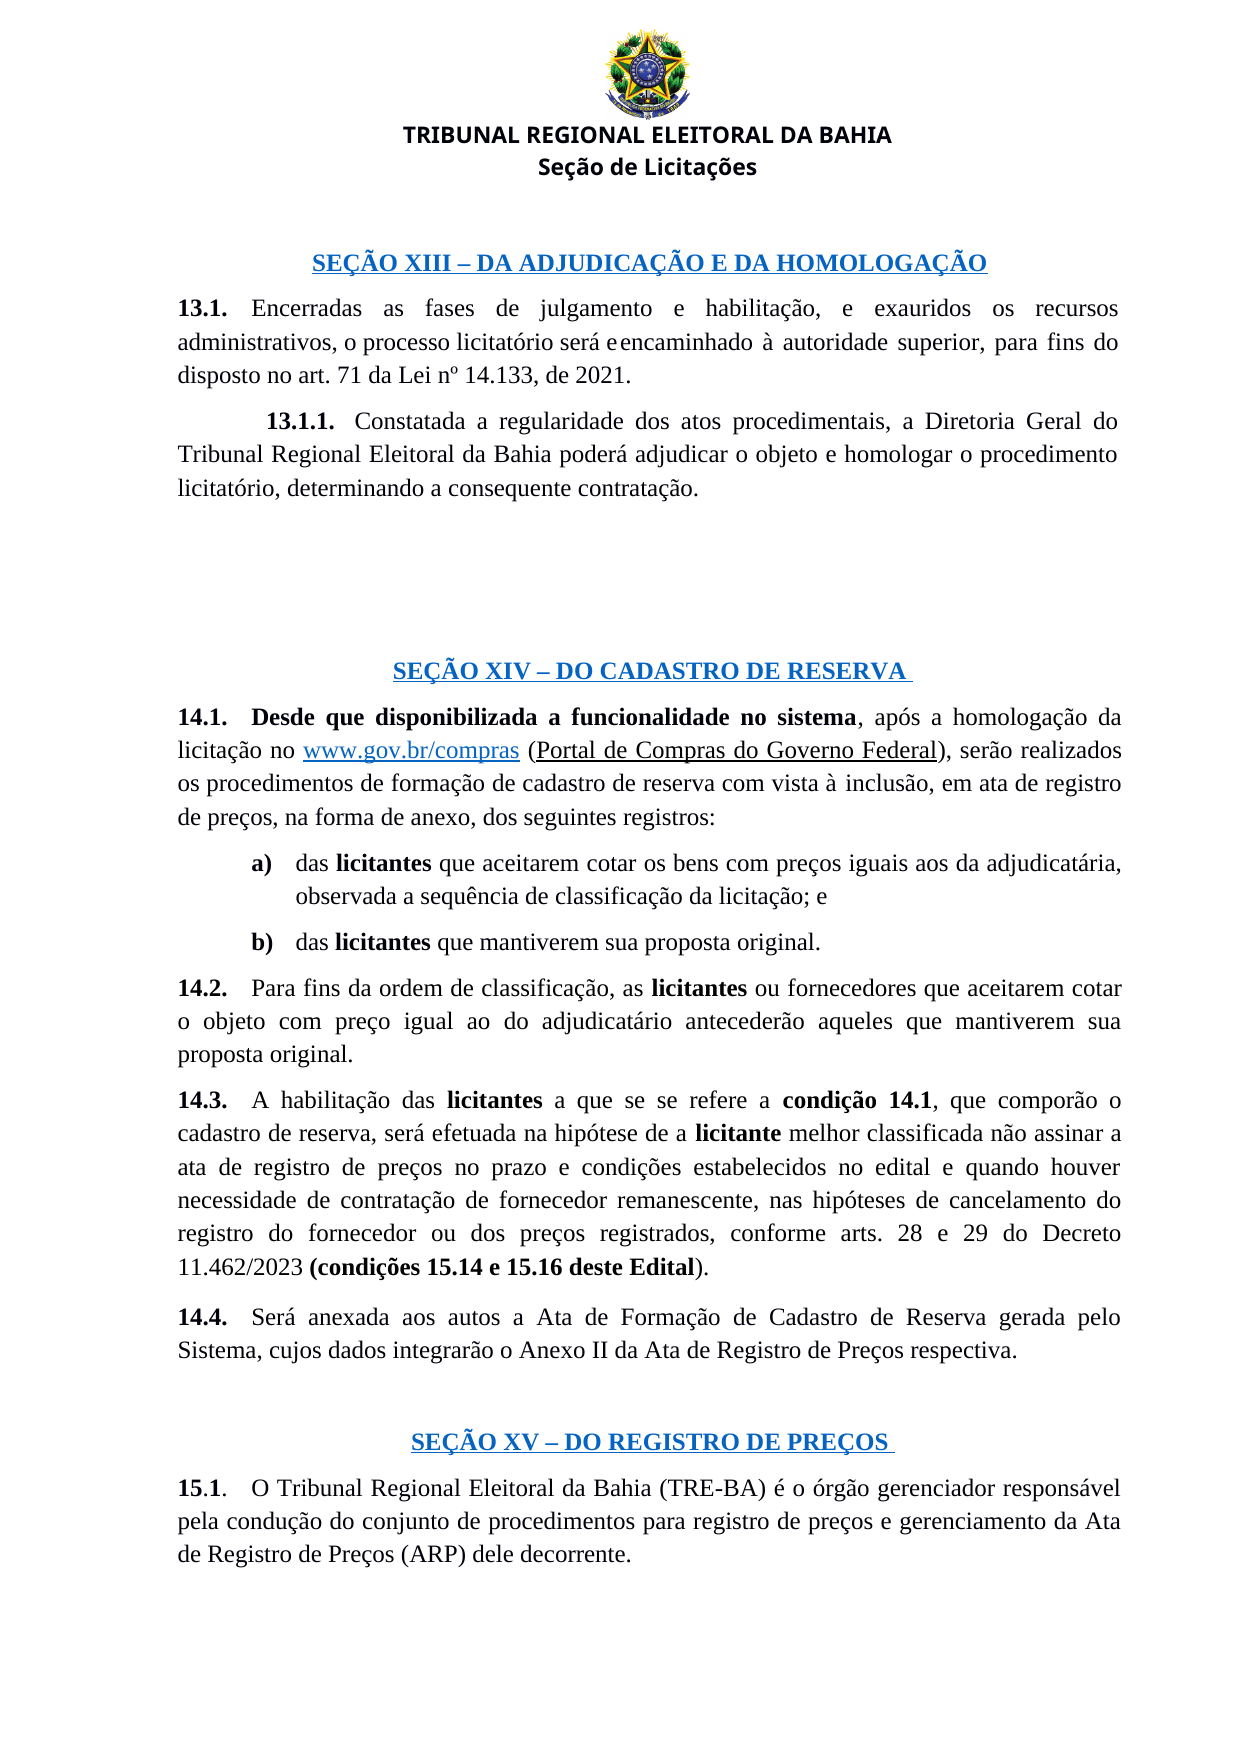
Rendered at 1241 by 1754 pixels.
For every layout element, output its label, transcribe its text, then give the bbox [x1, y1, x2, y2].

text 13.1. Encerradas as fases de julgamento e habilitação, e exauridos os recursos administrativos, o processo licitatório será e encaminhado à autoridade superior, para fins do disposto no art. 71 da Lei nº 14.133, de 2021. [177, 290, 1119, 390]
text 14.3. A habilitação das licitantes a que se se refere a condição 14.1, que comporão o cadastro de reserva, será efetuada na hipótese de a licitante melhor classificada não assinar a ata de registro de preços no prazo e condições estabelecidos no edital e quando houver necessidade de contratação de fornecedor remanescente, nas hipóteses de cancelamento do registro do fornecedor ou dos preços registrados, conforme arts. 28 e 29 do Decreto 11.462/2023 (condições 15.14 e 15.16 deste Edital). [177, 1082, 1122, 1282]
text SEÇÃO XV – DO REGISTRO DE PREÇOS [177, 1423, 1122, 1457]
text SEÇÃO XIV – DO CADASTRO DE RESERVA [177, 653, 1122, 686]
text 13.1.1. Constatada a regularidade dos atos procedimentais, a Diretoria Geral do Tribunal Regional Eleitoral da Bahia poderá adjudicar o objeto e homologar o procedimento licitatório, determinando a consequente contratação. [177, 403, 1119, 503]
text a) das licitantes que aceitarem cotar os bens com preços iguais aos da adjudicatária, observada a sequência de classificação da licitação; e [251, 844, 1122, 911]
text 15.1. O Tribunal Regional Eleitoral da Bahia (TRE-BA) é o órgão gerenciador responsável pela condução do conjunto de procedimentos para registro de preços e gerenciamento da Ata de Registro de Preços (ARP) dele decorrente. [177, 1469, 1122, 1569]
text SEÇÃO XIII – DA ADJUDICAÇÃO E DA HOMOLOGAÇÃO [177, 244, 1122, 278]
list 14.2. Para fins da ordem de classificação, as licitantes ou fornecedores que aceitarem cotar o objeto com preço igual ao do adjudicatário antecederão aqueles que mantiverem sua proposta original. [177, 969, 1122, 1069]
text b) das licitantes que mantiverem sua proposta original. [251, 923, 1122, 957]
text 14.1. Desde que disponibilizada a funcionalidade no sistema, após a homologação da licitação no www.gov.br/compras (Portal de Compras do Governo Federal), serão realizados os procedimentos de formação de cadastro de reserva com vista à inclusão, em ata de registro de preços, na forma de anexo, dos seguintes registros: [177, 698, 1122, 832]
text 14.4. Será anexada aos autos a Ata de Formação de Cadastro de Reserva gerada pelo Sistema, cujos dados integrarão o Anexo II da Ata de Registro de Preços respectiva. [177, 1298, 1122, 1365]
